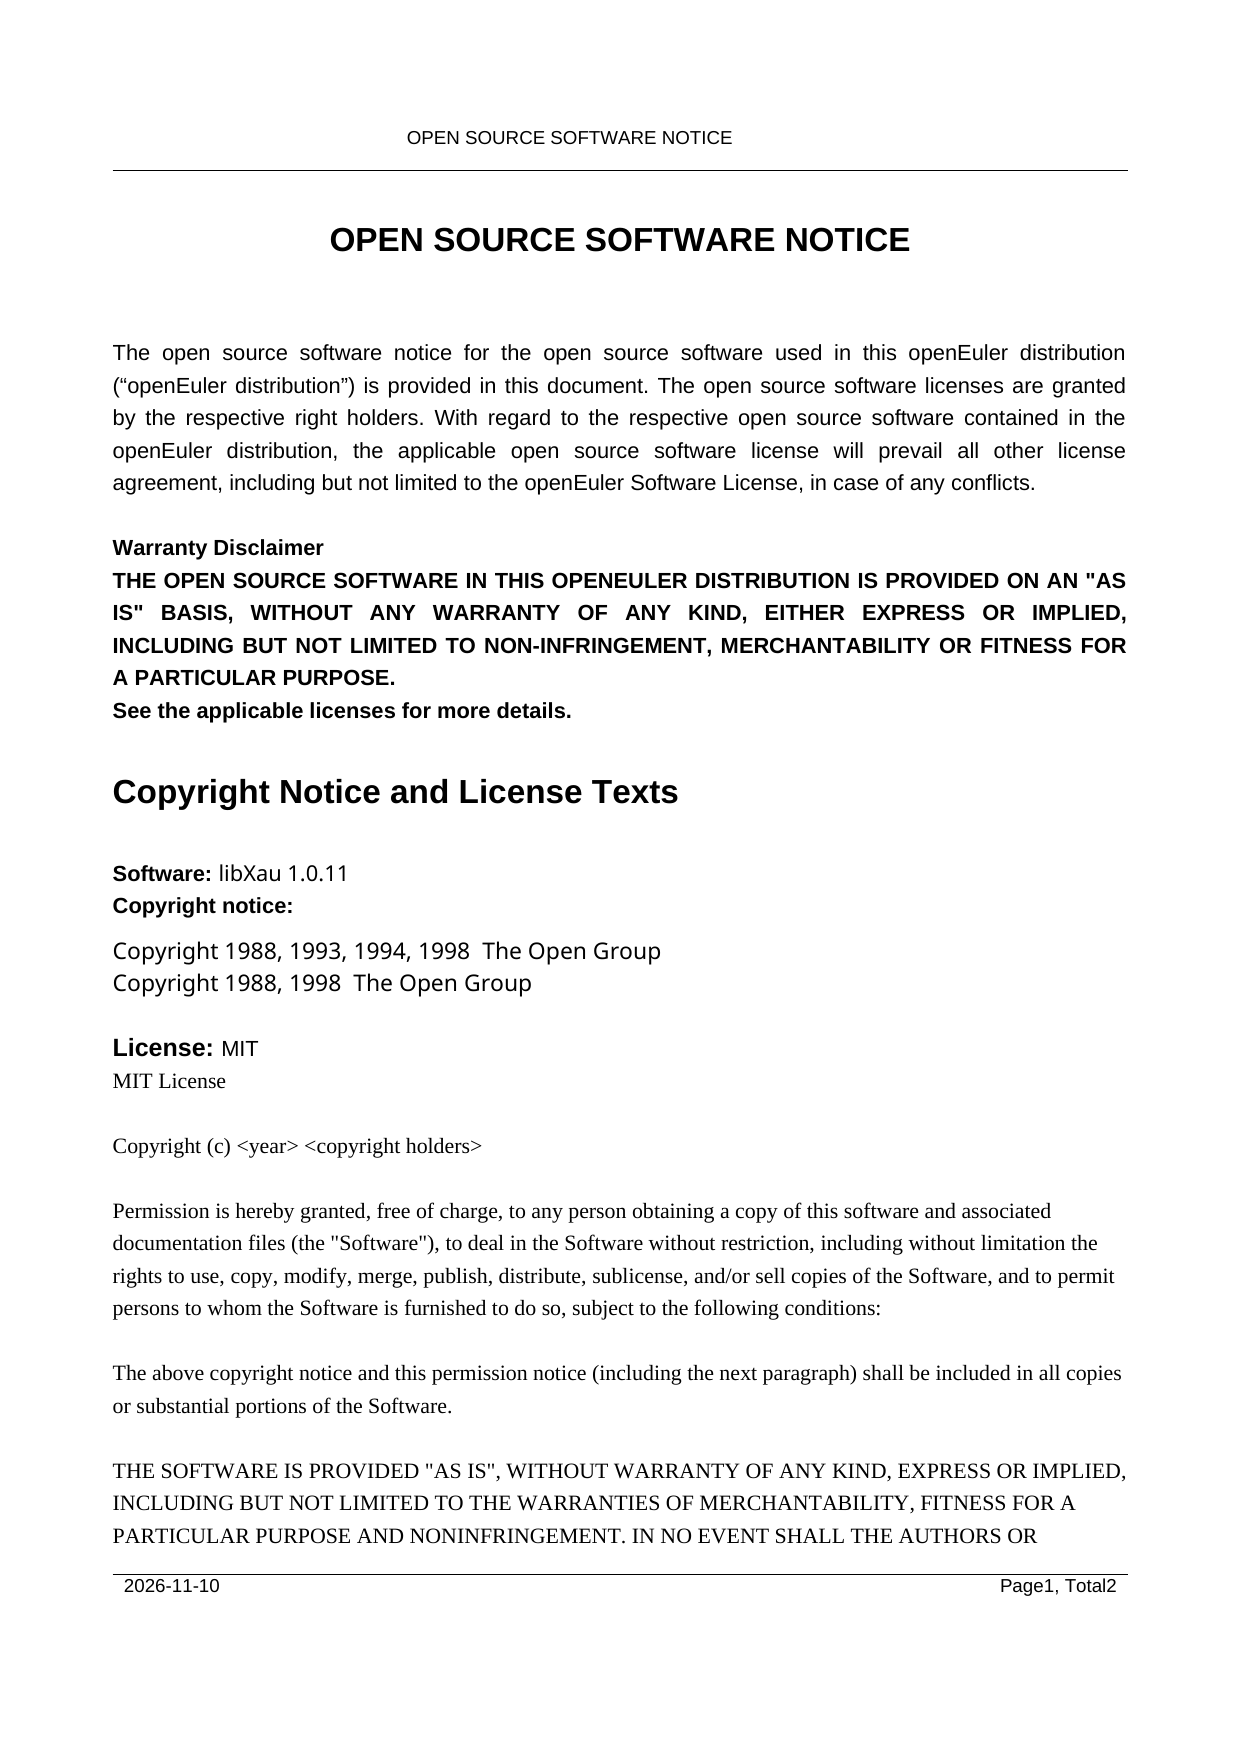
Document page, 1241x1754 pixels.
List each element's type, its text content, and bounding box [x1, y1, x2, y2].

title Software: libXau 1.0.11 [112, 856, 1128, 889]
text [112, 1064, 1128, 1551]
text Warranty Disclaimer [112, 531, 1128, 564]
text OPEN SOURCE SOFTWARE NOTICE [112, 206, 1128, 271]
text Copyright notice: [112, 889, 1128, 921]
text Copyright Notice and License Texts [112, 759, 1128, 824]
text License: MIT [112, 1031, 1128, 1064]
text Copyright 1988, 1993, 1994, 1998 The Open Group Copyright 1988, 1998 The Open Group [112, 934, 1128, 1031]
text The open source software notice for the open source software used in this openEuler distribution (“openEuler distribution”) is provided in this document. The open source software licenses are granted by the respective right holders. With regard to the respective open source software contained in the openEuler distribution, the applicable open source software license will prevail all other license agreement, including but not limited to the openEuler Software License, in case of any conflicts. [112, 336, 1128, 499]
text THE OPEN SOURCE SOFTWARE IN THIS OPENEULER DISTRIBUTION IS PROVIDED ON AN "AS IS" BASIS, WITHOUT ANY WARRANTY OF ANY KIND, EITHER EXPRESS OR IMPLIED, INCLUDING BUT NOT LIMITED TO NON-INFRINGEMENT, MERCHANTABILITY OR FITNESS FOR A PARTICULAR PURPOSE. See the applicable licenses for more details. [112, 564, 1128, 726]
